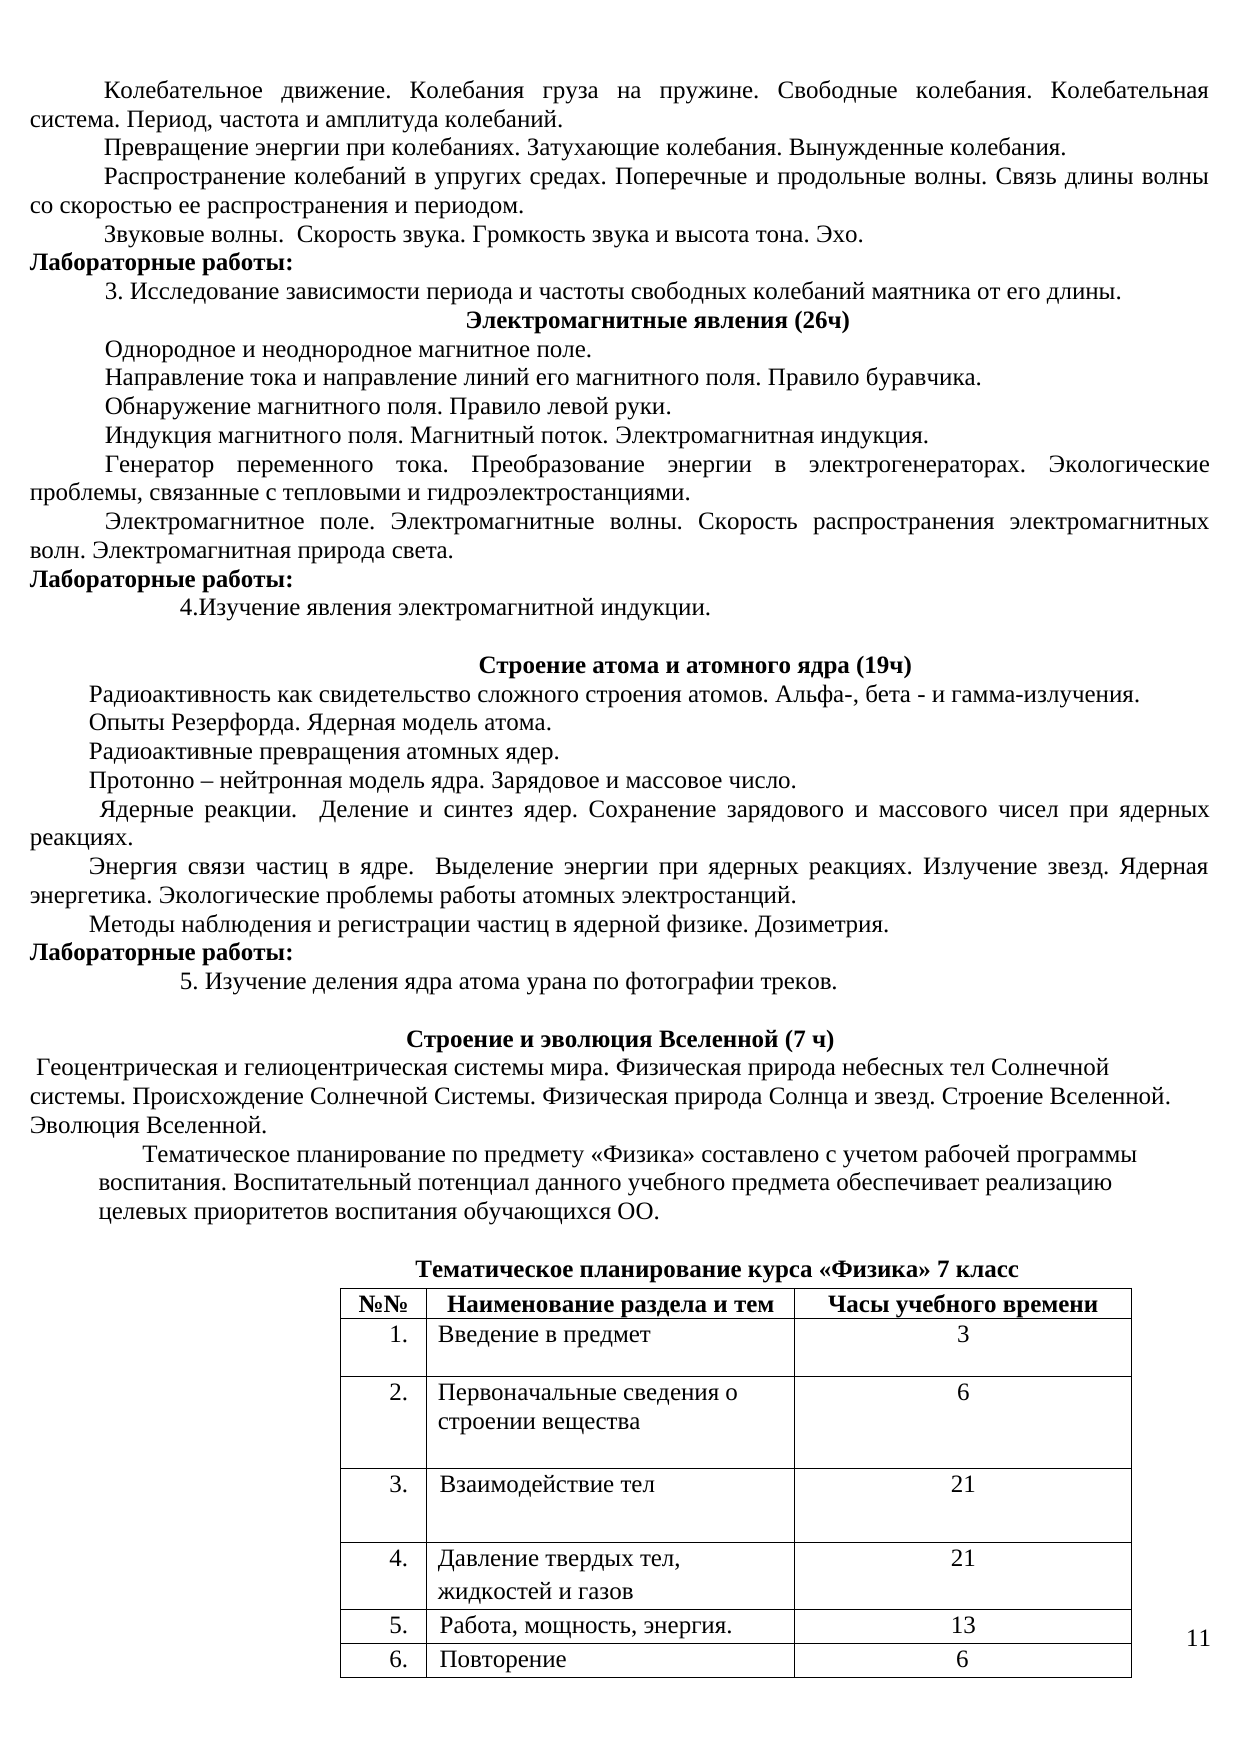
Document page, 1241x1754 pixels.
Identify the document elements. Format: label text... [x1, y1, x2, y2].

table_cell Работа, мощность, энергия. [427, 1610, 794, 1643]
table_header Наименование раздела и тем [427, 1289, 794, 1318]
text Ядерные реакции. Деление и синтез ядер. Сохранение зарядового и массового чисел при ядерных реакциях. [29, 794, 1211, 851]
table_cell Повторение [427, 1644, 794, 1677]
text Протонно – нейтронная модель ядра. Зарядовое и массовое число. [29, 765, 1211, 794]
table_header №№ [341, 1289, 426, 1318]
table_cell [341, 1543, 426, 1609]
text 3. Исследование зависимости периода и частоты свободных колебаний маятника от его длины. [104, 276, 1211, 305]
text Колебательное движение. Колебания груза на пружине. Свободные колебания. Колебательная система. Период, частота и амплитуда колебаний. [29, 75, 1209, 132]
text Строение и эволюция Вселенной (7 ч) [29, 1024, 1211, 1052]
text Радиоактивные превращения атомных ядер. [29, 736, 1211, 765]
table_cell 6 [795, 1644, 1131, 1677]
text Направление тока и направление линий его магнитного поля. Правило буравчика. [29, 362, 1211, 391]
text 4.Изучение явления электромагнитной индукции. [179, 592, 1211, 621]
text Электромагнитное поле. Электромагнитные волны. Скорость распространения электромагнитных волн. Электромагнитная природа света. [29, 506, 1211, 564]
table_cell Введение в предмет [427, 1319, 794, 1376]
table_cell 21 [795, 1543, 1131, 1609]
text Строение атома и атомного ядра (19ч) [179, 650, 1211, 679]
table_cell [341, 1610, 426, 1643]
text Превращение энергии при колебаниях. Затухающие колебания. Вынужденные колебания. [29, 132, 1209, 161]
table_cell 21 [795, 1469, 1131, 1542]
table_cell Взаимодействие тел [427, 1469, 794, 1542]
text Энергия связи частиц в ядре. Выделение энергии при ядерных реакциях. Излучение звезд. Ядерная энергетика. Экологические проблемы работы атомных электростанций. [29, 851, 1211, 909]
table_cell Давление твердых тел, жидкостей и газов [427, 1543, 794, 1609]
table_cell 6 [795, 1377, 1131, 1468]
text Однородное и неоднородное магнитное поле. [29, 334, 1211, 362]
text Генератор переменного тока. Преобразование энергии в электрогенераторах. Экологические проблемы, связанные с тепловыми и гидроэлектростанциями. [29, 449, 1211, 506]
text Звуковые волны. Скорость звука. Громкость звука и высота тона. Эхо. [29, 219, 1209, 247]
text Лабораторные работы: [29, 247, 1211, 276]
table_cell [341, 1319, 426, 1376]
text воспитания. Воспитательный потенциал данного учебного предмета обеспечивает реализацию [29, 1167, 1211, 1196]
text Опыты Резерфорда. Ядерная модель атома. [29, 707, 1211, 736]
text Лабораторные работы: [29, 937, 1211, 966]
table_cell Первоначальные сведения о строении вещества [427, 1377, 794, 1468]
table_cell [341, 1644, 426, 1677]
text Радиоактивность как свидетельство сложного строения атомов. Альфа-, бета - и гамма-излучения. [29, 679, 1211, 707]
table_cell [341, 1377, 426, 1468]
text Тематическое планирование курса «Физика» 7 класс [29, 1254, 1211, 1282]
text Электромагнитные явления (26ч) [29, 305, 1211, 334]
text Методы наблюдения и регистрации частиц в ядерной физике. Дозиметрия. [29, 909, 1211, 937]
text Геоцентрическая и гелиоцентрическая системы мира. Физическая природа небесных тел Солнечной системы. Происхождение Солнечной Системы. Физическая природа Солнца и звезд. Строение Вселенной. Эволюция Вселенной. [29, 1052, 1211, 1139]
table_cell 3 [795, 1319, 1131, 1376]
text 5. Изучение деления ядра атома урана по фотографии треков. [179, 966, 1211, 995]
text Лабораторные работы: [29, 564, 1211, 592]
text целевых приоритетов воспитания обучающихся ОО. [29, 1196, 1211, 1225]
table_cell [341, 1469, 426, 1542]
table_cell 13 [795, 1610, 1131, 1643]
table_header Часы учебного времени [795, 1289, 1131, 1318]
text Индукция магнитного поля. Магнитный поток. Электромагнитная индукция. [29, 420, 1211, 449]
text Обнаружение магнитного поля. Правило левой руки. [29, 391, 1211, 420]
text Тематическое планирование по предмету «Физика» составлено с учетом рабочей программы [29, 1139, 1211, 1167]
text Распространение колебаний в упругих средах. Поперечные и продольные волны. Связь длины волны со скоростью ее распространения и периодом. [29, 161, 1209, 219]
